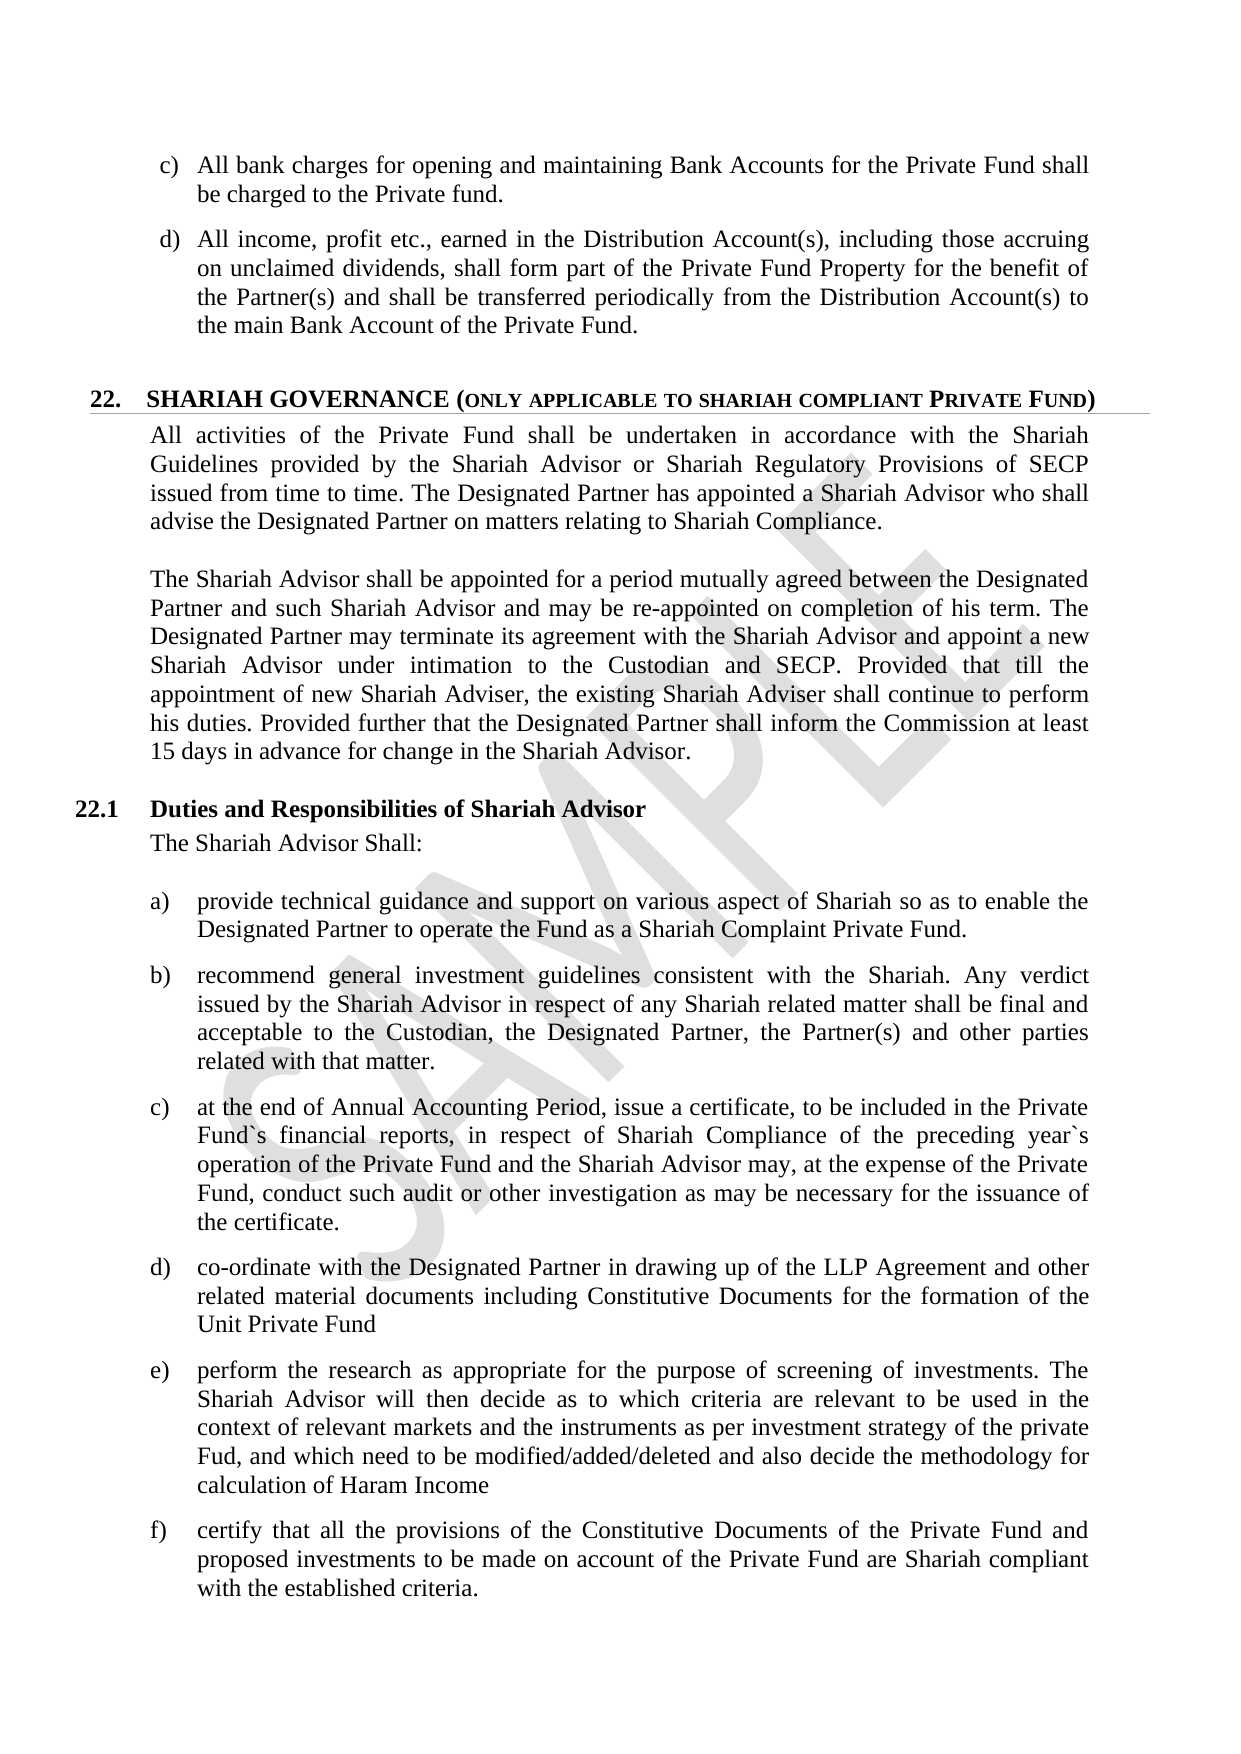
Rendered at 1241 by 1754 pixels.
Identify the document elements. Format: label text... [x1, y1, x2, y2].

list perform the research as appropriate for the purpose of screening of investments. The Shariah Advisor will then decide as to which criteria are relevant to be used in the context of relevant markets and the instruments as per investment strategy of the private Fud, and which need to be modified/added/deleted and also decide the methodology for calculation of Haram Income [150, 1355, 1090, 1499]
list provide technical guidance and support on various aspect of Shariah so as to enable the Designated Partner to operate the Fund as a Shariah Complaint Private Fund. [150, 886, 1090, 943]
list All bank charges for opening and maintaining Bank Accounts for the Private Fund shall be charged to the Private fund. [159, 150, 1090, 207]
list co-ordinate with the Designated Partner in drawing up of the LLP Agreement and other related material documents including Constitutive Documents for the formation of the Unit Private Fund [150, 1252, 1090, 1338]
text The Shariah Advisor shall be appointed for a period mutually agreed between the Designated Partner and such Shariah Advisor and may be re-appointed on completion of his term. The Designated Partner may terminate its agreement with the Shariah Advisor and appoint a new Shariah Advisor under intimation to the Custodian and SECP. Provided that till the appointment of new Shariah Adviser, the existing Shariah Adviser shall continue to perform his duties. Provided further that the Designated Partner shall inform the Commission at least 15 days in advance for change in the Shariah Advisor. [150, 564, 1090, 765]
text The Shariah Advisor Shall: [150, 828, 1090, 857]
list recommend general investment guidelines consistent with the Shariah. Any verdict issued by the Shariah Advisor in respect of any Shariah related matter shall be final and acceptable to the Custodian, the Designated Partner, the Partner(s) and other parties related with that matter. [150, 960, 1090, 1075]
list All income, profit etc., earned in the Distribution Account(s), including those accruing on unclaimed dividends, shall form part of the Private Fund Property for the benefit of the Partner(s) and shall be transferred periodically from the Distribution Account(s) to the main Bank Account of the Private Fund. [159, 224, 1090, 339]
subtitle SHARIAH GOVERNANCE (only applicable to shariah compliant Private Fund) [90, 384, 1150, 413]
text All activities of the Private Fund shall be undertaken in accordance with the Shariah Guidelines provided by the Shariah Advisor or Shariah Regulatory Provisions of SECP issued from time to time. The Designated Partner has appointed a Shariah Advisor who shall advise the Designated Partner on matters relating to Shariah Compliance. [150, 420, 1090, 535]
list at the end of Annual Accounting Period, issue a certificate, to be included in the Private Fund`s financial reports, in respect of Shariah Compliance of the preceding year`s operation of the Private Fund and the Shariah Advisor may, at the expense of the Private Fund, conduct such audit or other investigation as may be necessary for the issuance of the certificate. [150, 1092, 1090, 1235]
list certify that all the provisions of the Constitutive Documents of the Private Fund and proposed investments to be made on account of the Private Fund are Shariah compliant with the established criteria. [150, 1515, 1090, 1602]
subtitle Duties and Responsibilities of Shariah Advisor [75, 794, 1090, 823]
